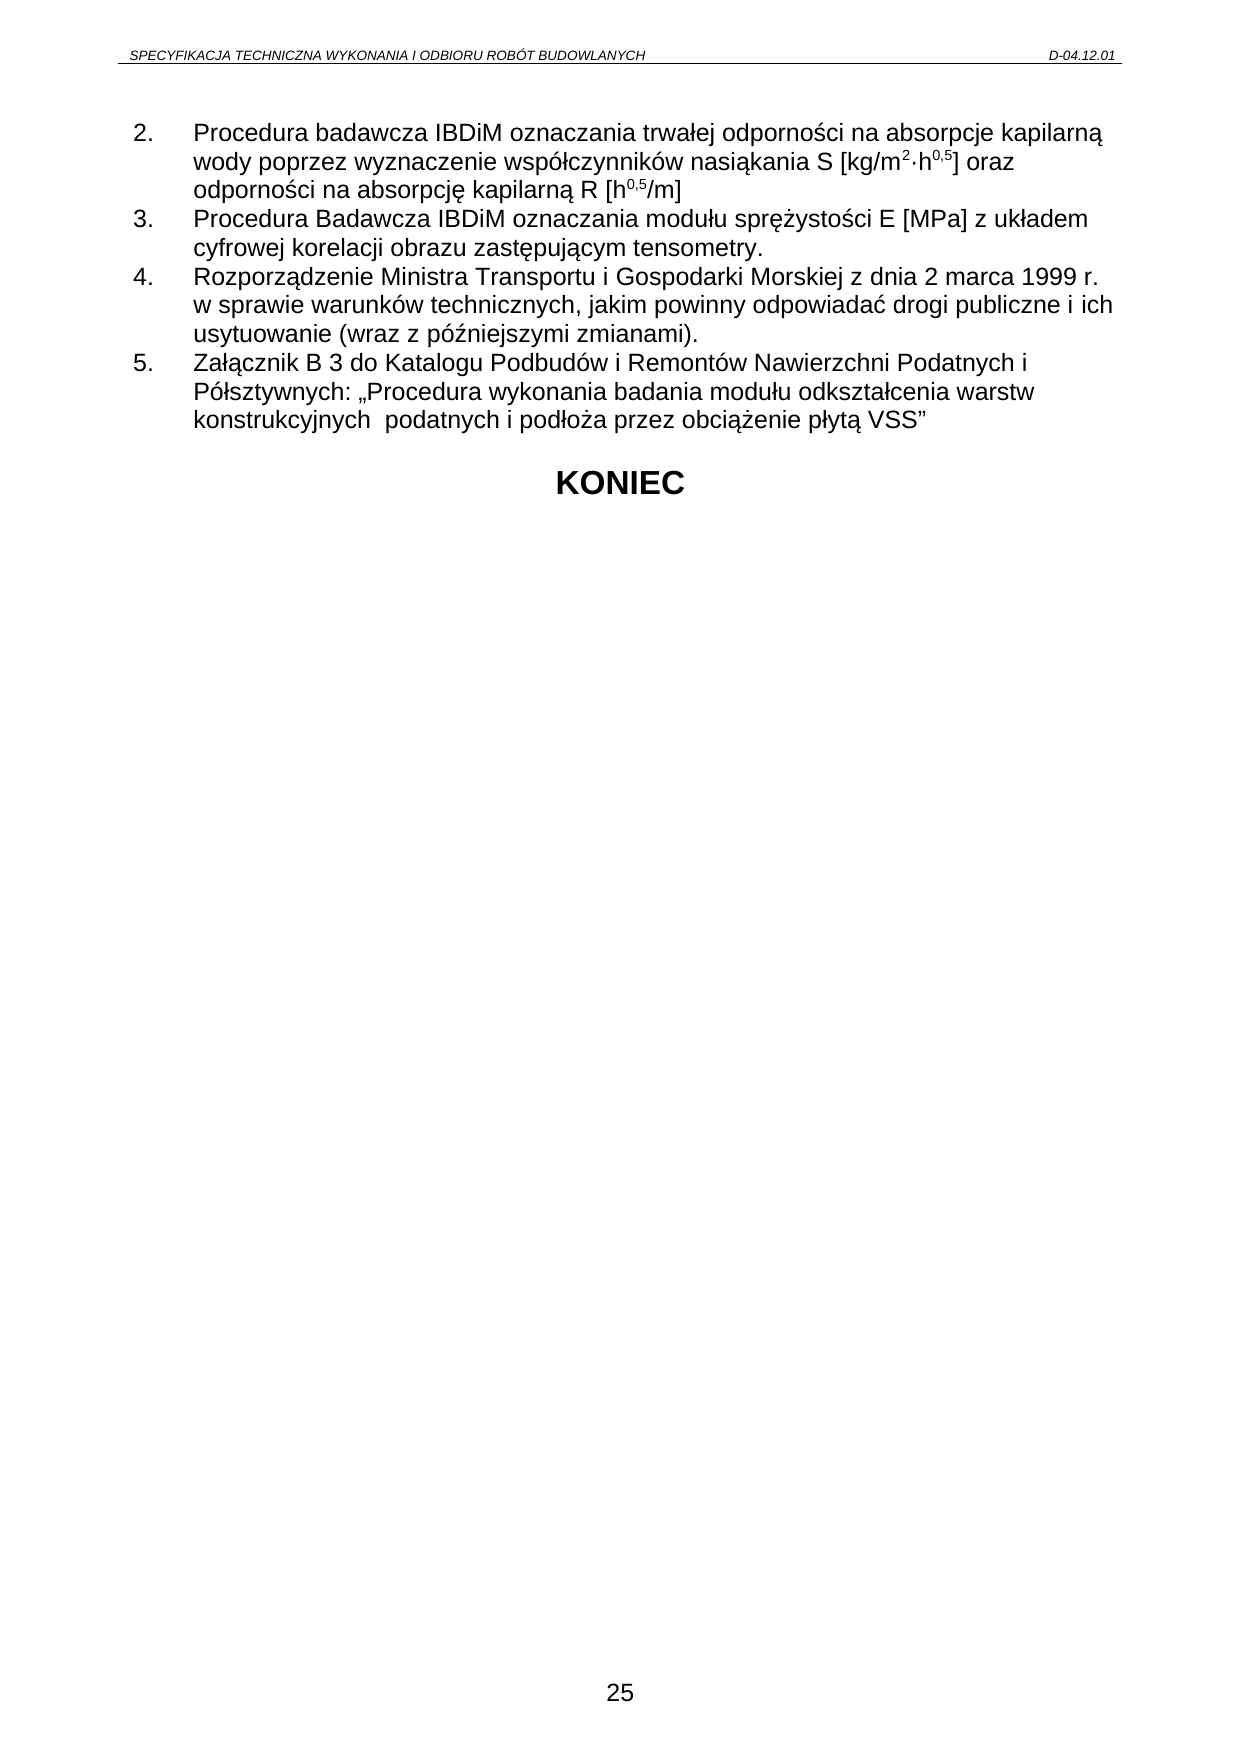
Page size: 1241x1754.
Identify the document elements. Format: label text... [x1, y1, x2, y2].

text KONIEC [118, 463, 1122, 501]
list Rozporządzenie Ministra Transportu i Gospodarki Morskiej z dnia 2 marca 1999 r. w sprawie warunków technicznych, jakim powinny odpowiadać drogi publiczne i ich usytuowanie (wraz z późniejszymi zmianami). [118, 262, 1122, 348]
list Procedura badawcza IBDiM oznaczania trwałej odporności na absorpcje kapilarną wody poprzez wyznaczenie współczynników nasiąkania S [kg/m2·h0,5] oraz odporności na absorpcję kapilarną R [h0,5/m] [118, 118, 1122, 204]
list Załącznik B 3 do Katalogu Podbudów i Remontów Nawierzchni Podatnych i Półsztywnych: „Procedura wykonania badania modułu odkształcenia warstw konstrukcyjnych podatnych i podłoża przez obciążenie płytą VSS” [118, 348, 1122, 434]
list Procedura Badawcza IBDiM oznaczania modułu sprężystości E [MPa] z układem cyfrowej korelacji obrazu zastępującym tensometry. [118, 204, 1122, 262]
